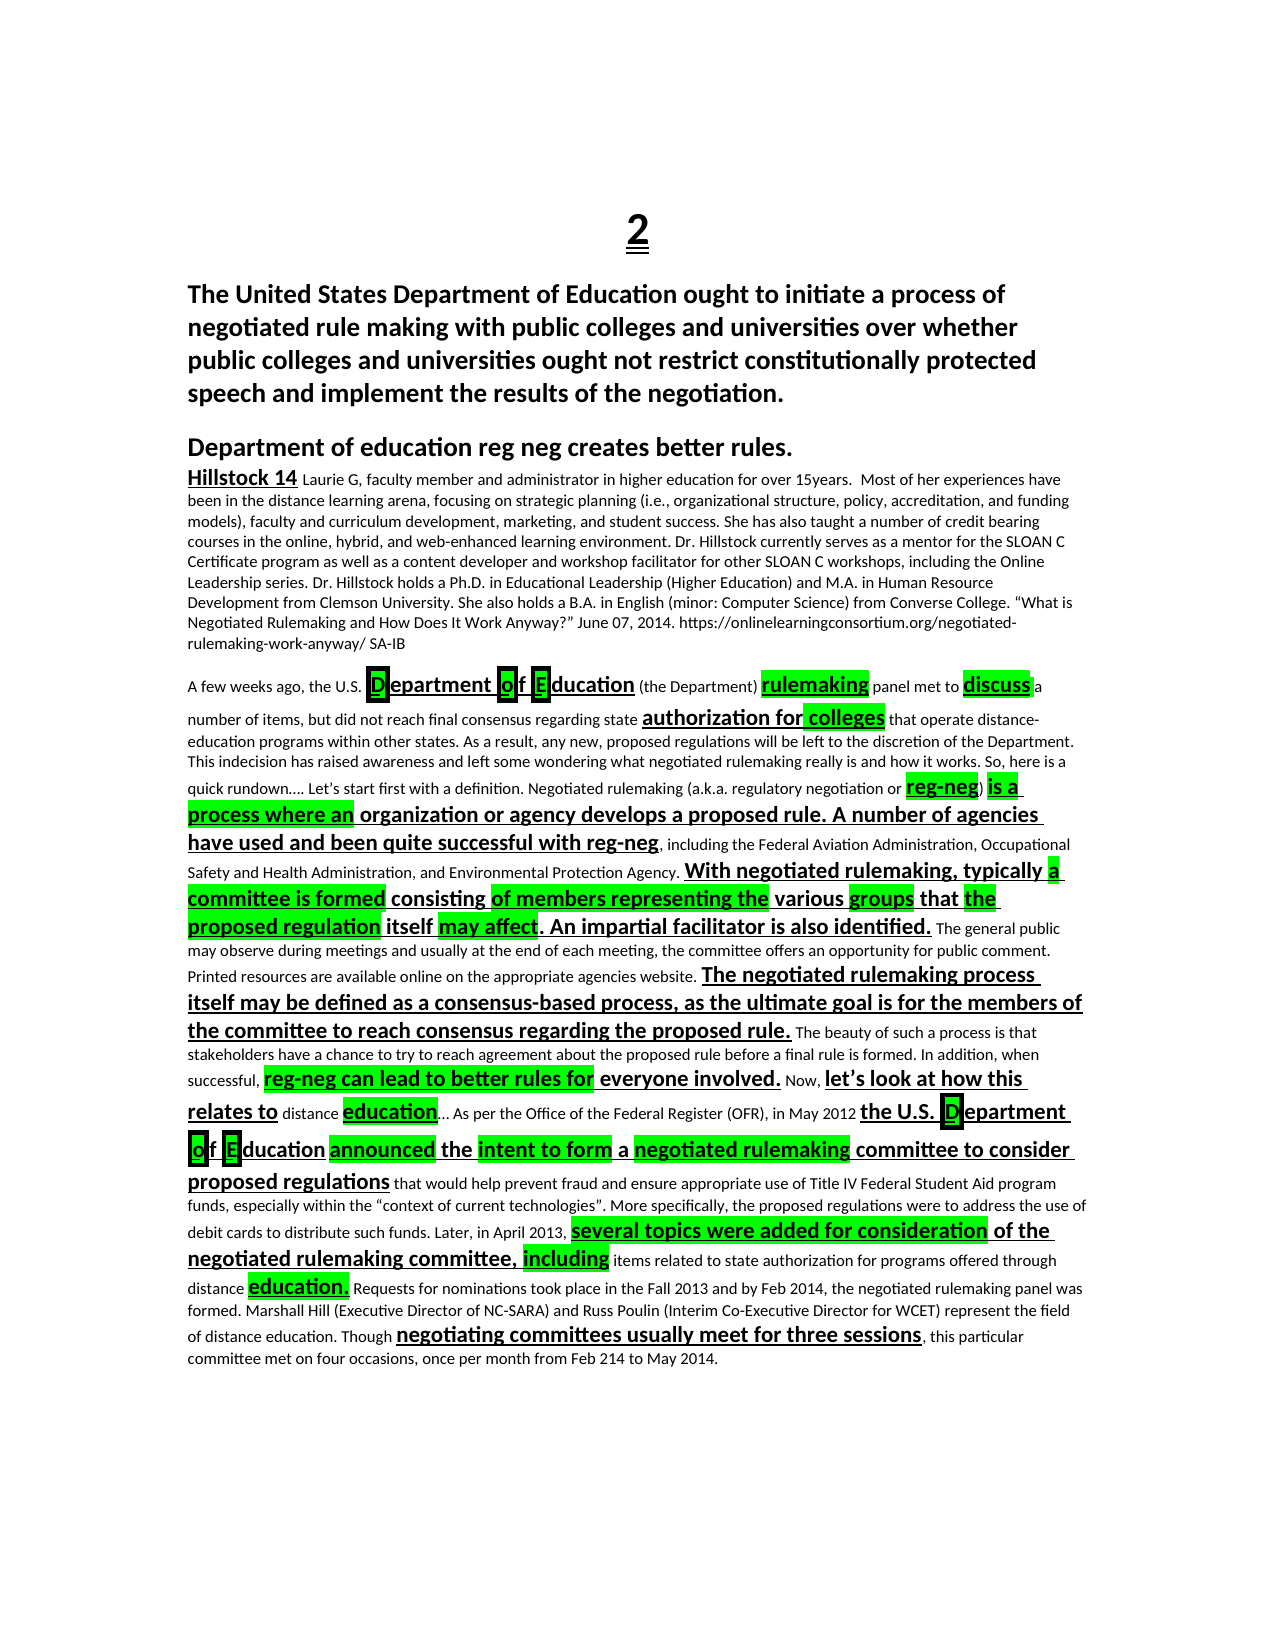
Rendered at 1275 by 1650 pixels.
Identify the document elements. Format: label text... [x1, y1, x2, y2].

subtitle The United States Department of Education ought to initiate a process of negotiated rule making with public colleges and universities over whether public colleges and universities ought not restrict constitutionally protected speech and implement the results of the negotiation. [187, 277, 1087, 409]
text Hillstock 14 Laurie G, faculty member and administrator in higher education for over 15years. Most of her experiences have been in the distance learning arena, focusing on strategic planning (i.e., organizational structure, policy, accreditation, and funding models), faculty and curriculum development, marketing, and student success. She has also taught a number of credit bearing courses in the online, hybrid, and web-enhanced learning environment. Dr. Hillstock currently serves as a mentor for the SLOAN C Certificate program as well as a content developer and workshop facilitator for other SLOAN C workshops, including the Online Leadership series. Dr. Hillstock holds a Ph.D. in Educational Leadership (Higher Education) and M.A. in Human Resource Development from Clemson University. She also holds a B.A. in English (minor: Computer Science) from Converse College. “What is Negotiated Rulemaking and How Does It Work Anyway?” June 07, 2014. https://onlinelearningconsortium.org/negotiated-rulemaking-work-anyway/ SA-IB [187, 463, 1087, 653]
subtitle Department of education reg neg creates better rules. [187, 430, 1087, 463]
text A few weeks ago, the U.S. Department of Education (the Department) rulemaking panel met to discuss a number of items, but did not reach final consensus regarding state authorization for colleges that operate distance-education programs within other states. As a result, any new, proposed regulations will be left to the discretion of the Department. This indecision has raised awareness and left some wondering what negotiated rulemaking really is and how it works. So, here is a quick rundown…. Let’s start first with a definition. Negotiated rulemaking (a.k.a. regulatory negotiation or reg-neg) is a process where an organization or agency develops a proposed rule. A number of agencies have used and been quite successful with reg-neg, including the Federal Aviation Administration, Occupational Safety and Health Administration, and Environmental Protection Agency. With negotiated rulemaking, typically a committee is formed consisting of members representing the various groups that the proposed regulation itself may affect. An impartial facilitator is also identified. The general public may observe during meetings and usually at the end of each meeting, the committee offers an opportunity for public comment. Printed resources are available online on the appropriate agencies website. The negotiated rulemaking process itself may be defined as a consensus-based process, as the ultimate goal is for the members of the committee to reach consensus regarding the proposed rule. The beauty of such a process is that stakeholders have a chance to try to reach agreement about the proposed rule before a final rule is formed. In addition, when successful, reg-neg can lead to better rules for everyone involved. Now, let’s look at how this relates to distance education… As per the Office of the Federal Register (OFR), in May 2012 the U.S. Department of Education announced the intent to form a negotiated rulemaking committee to consider proposed regulations that would help prevent fraud and ensure appropriate use of Title IV Federal Student Aid program funds, especially within the “context of current technologies”. More specifically, the proposed regulations were to address the use of debit cards to distribute such funds. Later, in April 2013, several topics were added for consideration of the negotiated rulemaking committee, including items related to state authorization for programs offered through distance education. Requests for nominations took place in the Fall 2013 and by Feb 2014, the negotiated rulemaking panel was formed. Marshall Hill (Executive Director of NC-SARA) and Russ Poulin (Interim Co-Executive Director for WCET) represent the field of distance education. Though negotiating committees usually meet for three sessions, this particular committee met on four occasions, once per month from Feb 214 to May 2014. [187, 666, 1087, 1368]
subtitle 2 [187, 200, 1087, 256]
